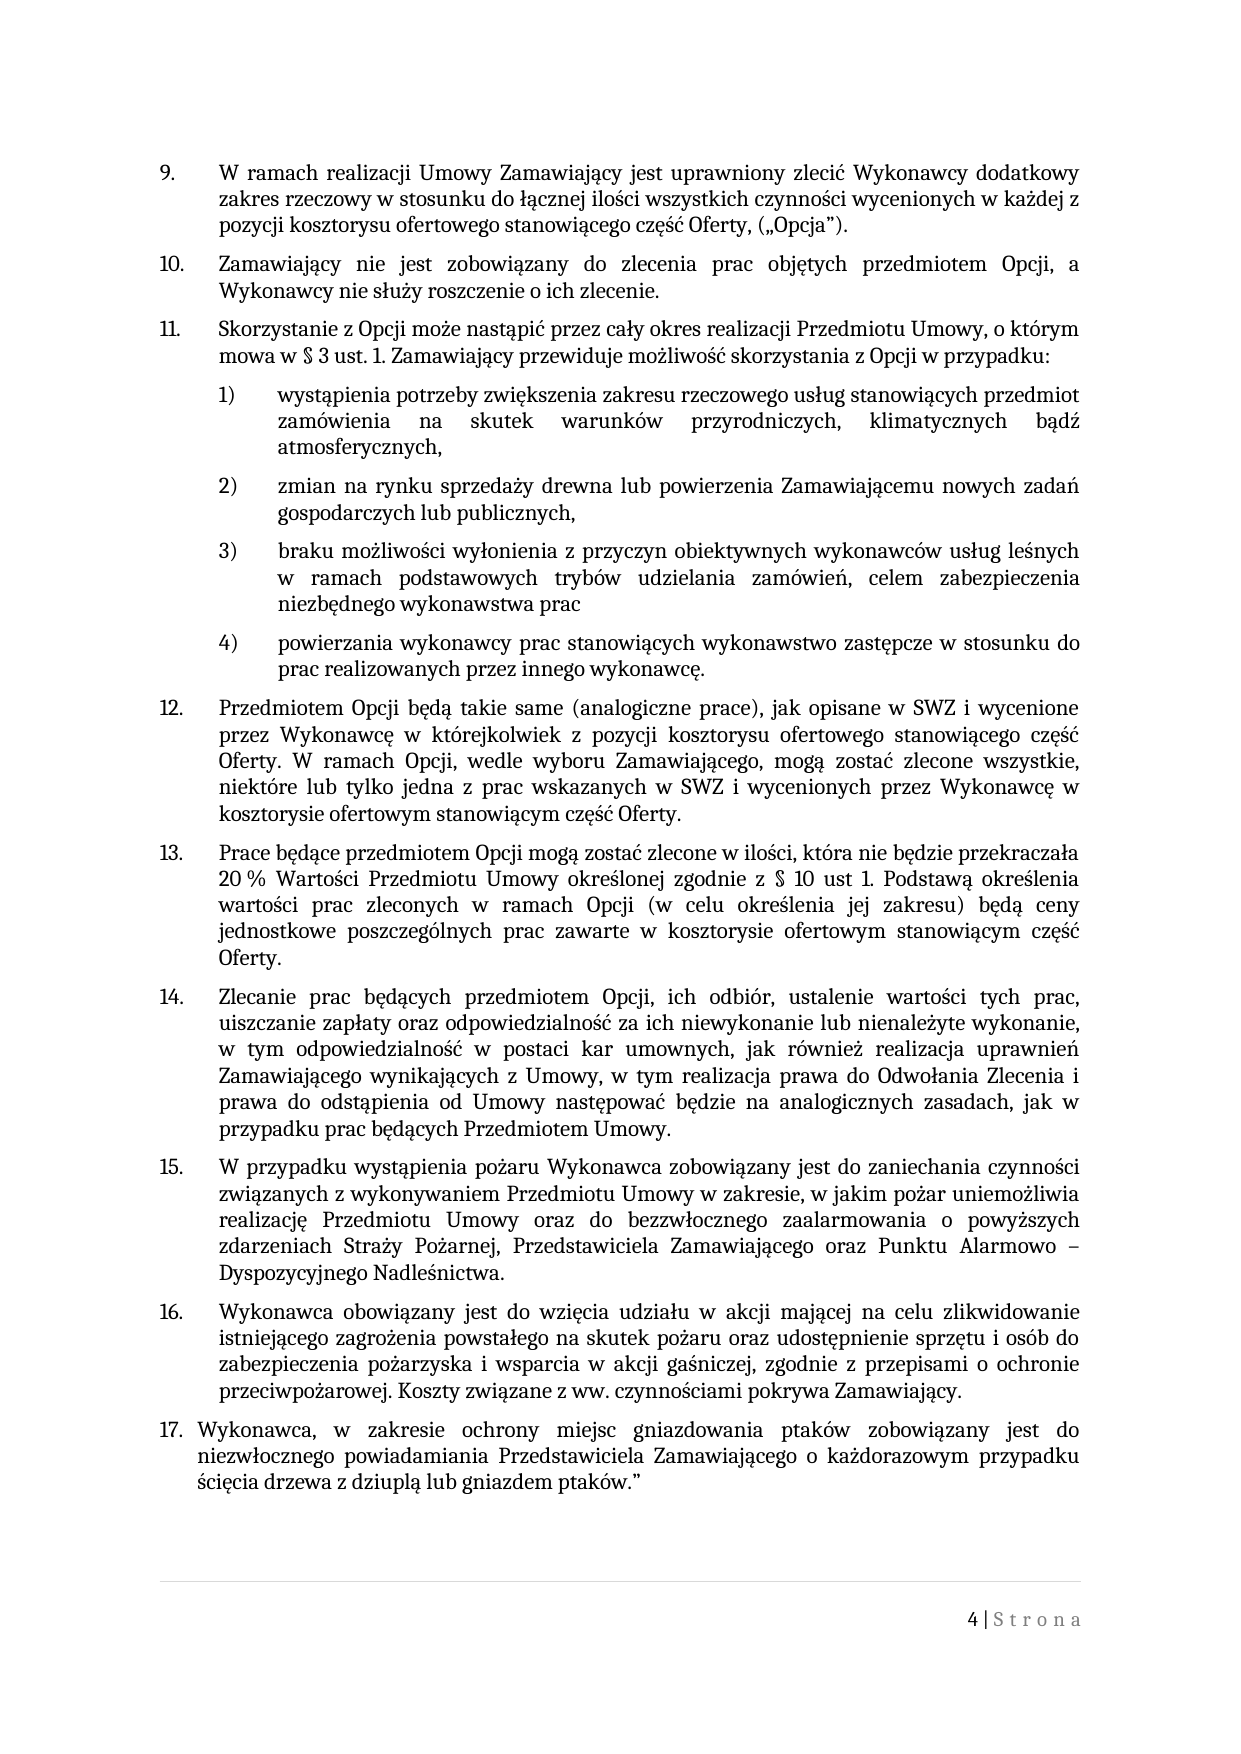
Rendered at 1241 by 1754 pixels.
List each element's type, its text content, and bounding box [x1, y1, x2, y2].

list Zamawiający nie jest zobowiązany do zlecenia prac objętych przedmiotem Opcji, a Wykonawcy nie służy roszczenie o ich zlecenie. [159, 251, 1081, 304]
list W przypadku wystąpienia pożaru Wykonawca zobowiązany jest do zaniechania czynności związanych z wykonywaniem Przedmiotu Umowy w zakresie, w jakim pożar uniemożliwia realizację Przedmiotu Umowy oraz do bezzwłocznego zaalarmowania o powyższych zdarzeniach Straży Pożarnej, Przedstawiciela Zamawiającego oraz Punktu Alarmowo – Dyspozycyjnego Nadleśnictwa. [159, 1154, 1081, 1286]
list wystąpienia potrzeby zwiększenia zakresu rzeczowego usług stanowiących przedmiot zamówienia na skutek warunków przyrodniczych, klimatycznych bądź atmosferycznych, [218, 381, 1081, 461]
list zmian na rynku sprzedaży drewna lub powierzenia Zamawiającemu nowych zadań gospodarczych lub publicznych, [218, 473, 1081, 526]
list Skorzystanie z Opcji może nastąpić przez cały okres realizacji Przedmiotu Umowy, o którym mowa w § 3 ust. 1. Zamawiający przewiduje możliwość skorzystania z Opcji w przypadku: [159, 316, 1081, 369]
list Zlecanie prac będących przedmiotem Opcji, ich odbiór, ustalenie wartości tych prac, uiszczanie zapłaty oraz odpowiedzialność za ich niewykonanie lub nienależyte wykonanie, w tym odpowiedzialność w postaci kar umownych, jak również realizacja uprawnień Zamawiającego wynikających z Umowy, w tym realizacja prawa do Odwołania Zlecenia i prawa do odstąpienia od Umowy następować będzie na analogicznych zasadach, jak w przypadku prac będących Przedmiotem Umowy. [159, 983, 1081, 1142]
list Przedmiotem Opcji będą takie same (analogiczne prace), jak opisane w SWZ i wycenione przez Wykonawcę w którejkolwiek z pozycji kosztorysu ofertowego stanowiącego część Oferty. W ramach Opcji, wedle wyboru Zamawiającego, mogą zostać zlecone wszystkie, niektóre lub tylko jedna z prac wskazanych w SWZ i wycenionych przez Wykonawcę w kosztorysie ofertowym stanowiącym część Oferty. [159, 695, 1081, 827]
list Wykonawca, w zakresie ochrony miejsc gniazdowania ptaków zobowiązany jest do niezwłocznego powiadamiania Przedstawiciela Zamawiającego o każdorazowym przypadku ścięcia drzewa z dziuplą lub gniazdem ptaków.” [159, 1416, 1081, 1495]
list W ramach realizacji Umowy Zamawiający jest uprawniony zlecić Wykonawcy dodatkowy zakres rzeczowy w stosunku do łącznej ilości wszystkich czynności wycenionych w każdej z pozycji kosztorysu ofertowego stanowiącego część Oferty, („Opcja”). [159, 159, 1081, 238]
list powierzania wykonawcy prac stanowiących wykonawstwo zastępcze w stosunku do prac realizowanych przez innego wykonawcę. [218, 630, 1081, 682]
list Wykonawca obowiązany jest do wzięcia udziału w akcji mającej na celu zlikwidowanie istniejącego zagrożenia powstałego na skutek pożaru oraz udostępnienie sprzętu i osób do zabezpieczenia pożarzyska i wsparcia w akcji gaśniczej, zgodnie z przepisami o ochronie przeciwpożarowej. Koszty związane z ww. czynnościami pokrywa Zamawiający. [159, 1298, 1081, 1404]
list braku możliwości wyłonienia z przyczyn obiektywnych wykonawców usług leśnych w ramach podstawowych trybów udzielania zamówień, celem zabezpieczenia niezbędnego wykonawstwa prac [218, 538, 1081, 617]
list Prace będące przedmiotem Opcji mogą zostać zlecone w ilości, która nie będzie przekraczała 20 % Wartości Przedmiotu Umowy określonej zgodnie z § 10 ust 1. Podstawą określenia wartości prac zleconych w ramach Opcji (w celu określenia jej zakresu) będą ceny jednostkowe poszczególnych prac zawarte w kosztorysie ofertowym stanowiącym część Oferty. [159, 839, 1081, 971]
